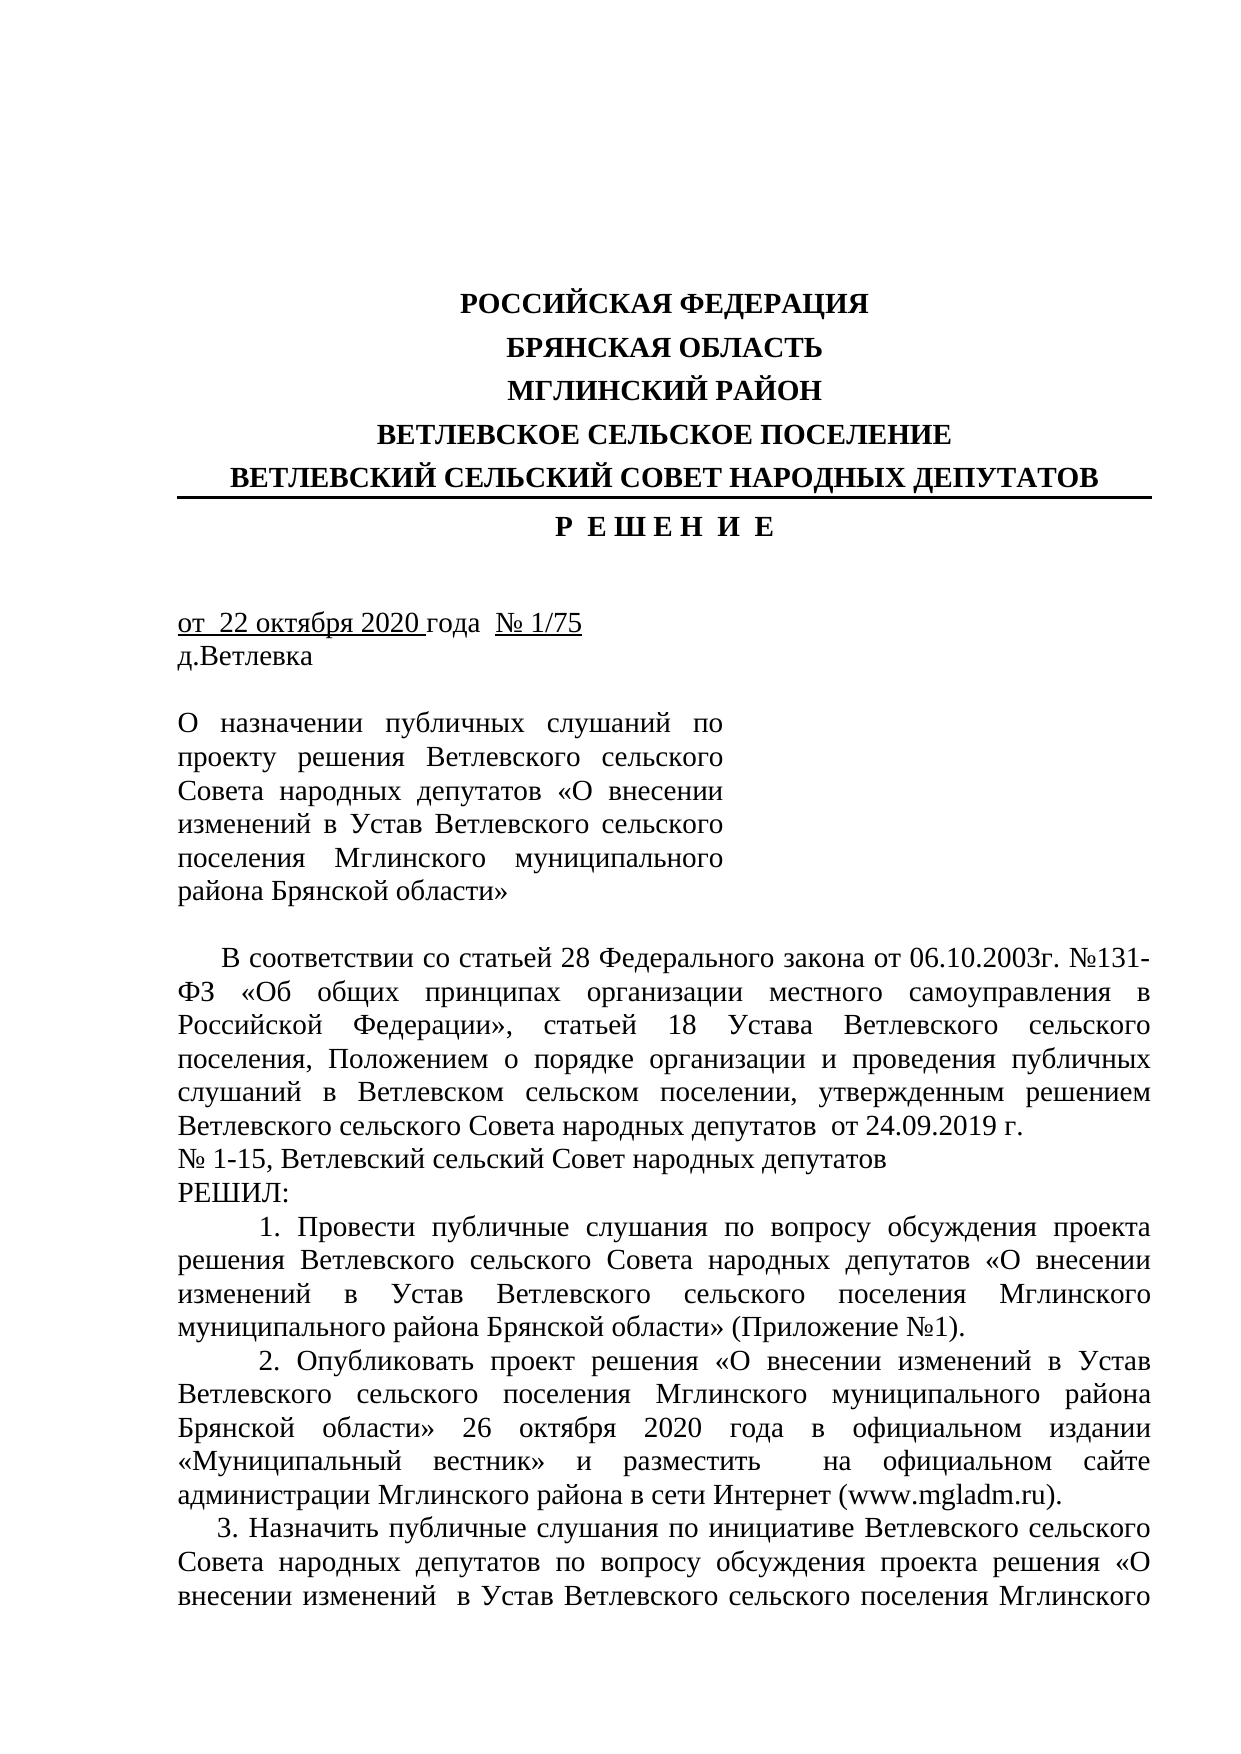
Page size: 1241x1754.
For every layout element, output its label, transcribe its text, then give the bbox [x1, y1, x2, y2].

text РЕШИЛ: [177, 1175, 1152, 1209]
subtitle ВЕТЛЕВСКИЙ СЕЛЬСКИЙ СОВЕТ НАРОДНЫХ ДЕПУТАТОВ [177, 460, 1152, 496]
text В соответствии со статьей 28 Федерального закона от 06.10.2003г. №131-ФЗ «Об общих принципах организации местного самоуправления в Российской Федерации», статьей 18 Устава Ветлевского сельского поселения, Положением о порядке организации и проведения публичных слушаний в Ветлевском сельском поселении, утвержденным решением Ветлевского сельского Совета народных депутатов от 24.09.2019 г. [177, 940, 1152, 1142]
subtitle РОССИЙСКАЯ ФЕДЕРАЦИЯ [177, 286, 1152, 320]
subtitle МГЛИНСКИЙ РАЙОН [177, 373, 1152, 407]
subtitle Р Е Ш Е Н И Е [177, 509, 1152, 543]
subtitle ВЕТЛЕВСКОЕ СЕЛЬСКОЕ ПОСЕЛЕНИЕ [177, 417, 1152, 450]
subtitle БРЯНСКАЯ ОБЛАСТЬ [177, 330, 1152, 363]
text № 1-15, Ветлевский сельский Совет народных депутатов [177, 1142, 1152, 1175]
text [177, 1511, 1152, 1611]
text д.Ветлевка [177, 638, 1152, 672]
text от 22 октября 2020 года № 1/75 [177, 605, 1152, 638]
text О назначении публичных слушаний по проекту решения Ветлевского сельского Совета народных депутатов «О внесении изменений в Устав Ветлевского сельского поселения Мглинского муниципального района Брянской области» [177, 706, 724, 907]
text 1. Провести публичные слушания по вопросу обсуждения проекта решения Ветлевского сельского Совета народных депутатов «О внесении изменений в Устав Ветлевского сельского поселения Мглинского муниципального района Брянской области» (Приложение №1). [177, 1209, 1152, 1343]
text 2. Опубликовать проект решения «О внесении изменений в Устав Ветлевского сельского поселения Мглинского муниципального района Брянской области» 26 октября 2020 года в официальном издании «Муниципальный вестник» и разместить на официальном сайте администрации Мглинского района в сети Интернет (www.mgladm.ru). [177, 1343, 1152, 1511]
